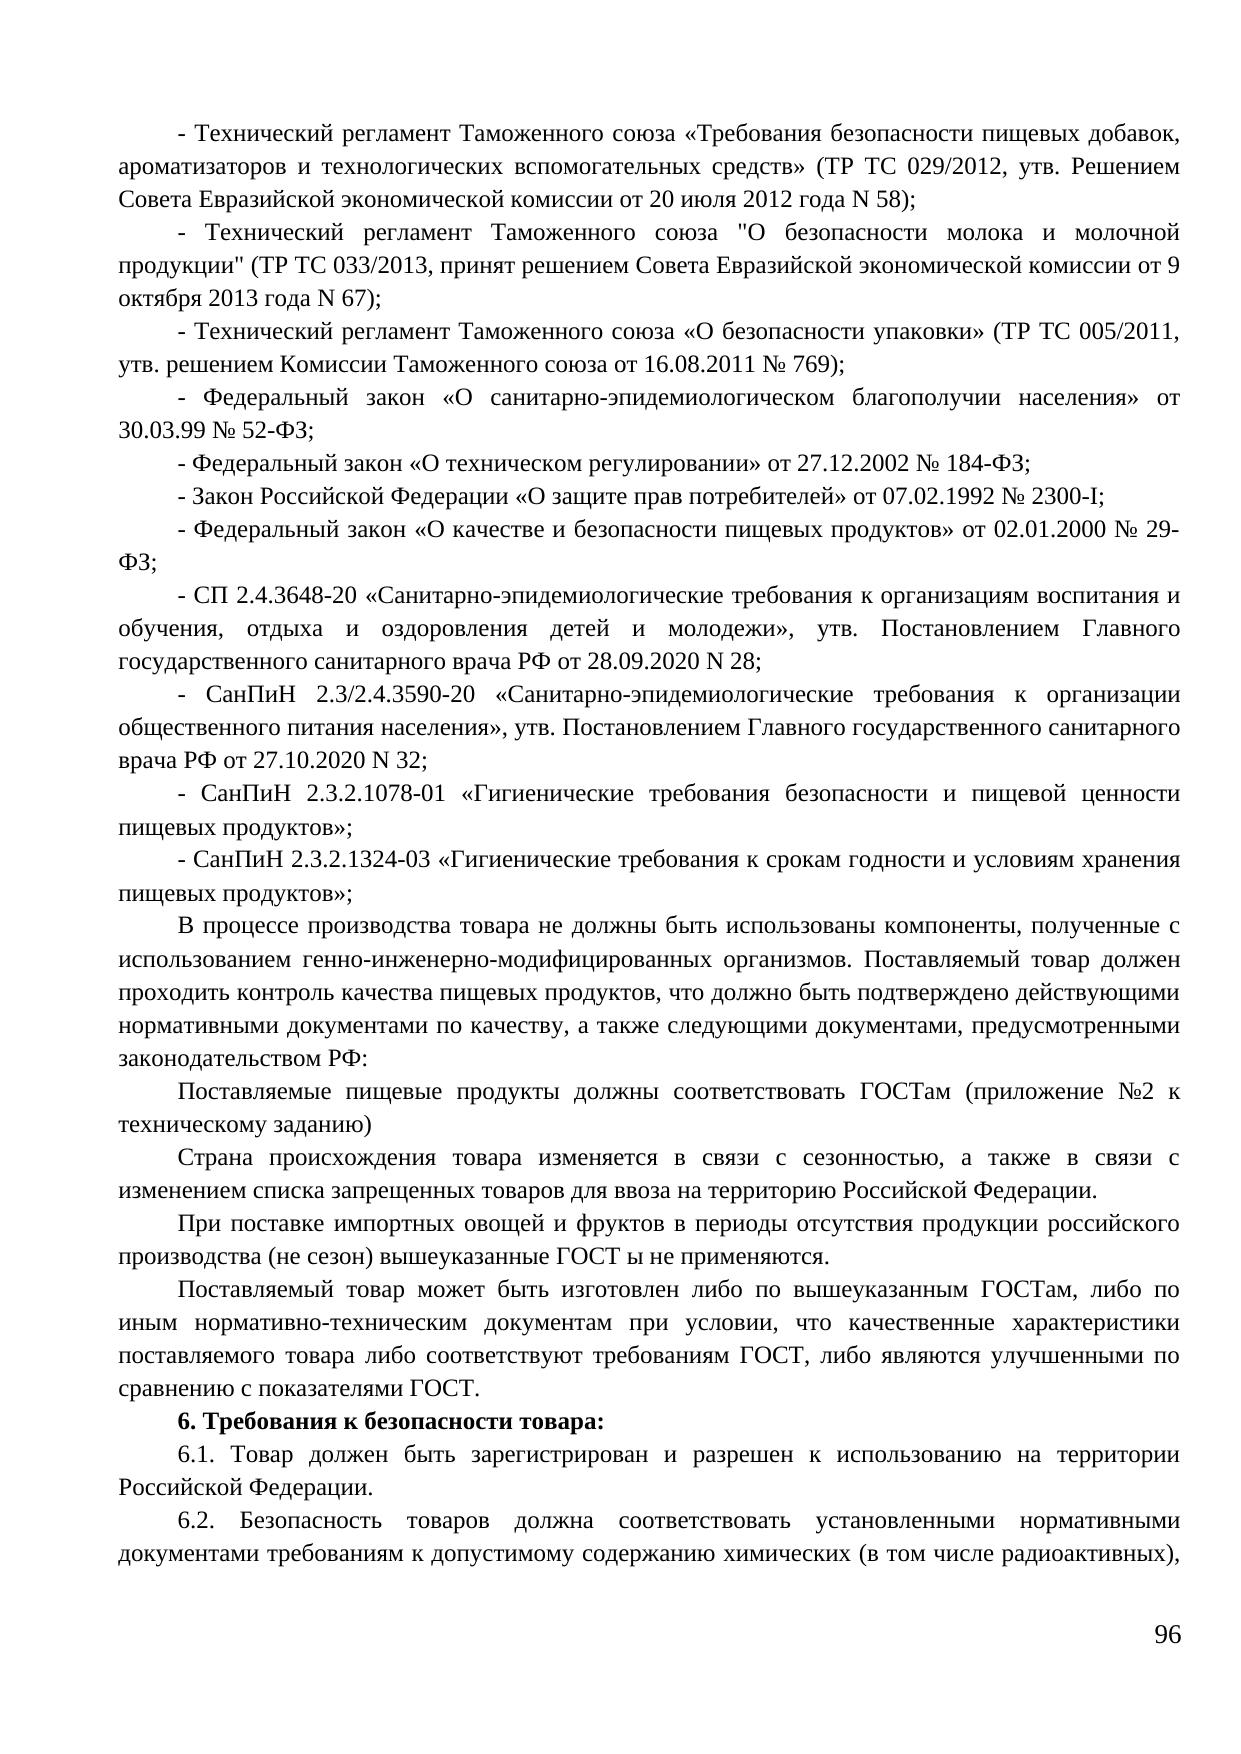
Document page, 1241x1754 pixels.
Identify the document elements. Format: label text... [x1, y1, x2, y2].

text - Федеральный закон «О качестве и безопасности пищевых продуктов» от 02.01.2000 № 29-ФЗ; [118, 514, 1181, 576]
text - СанПиН 2.3.2.1324-03 «Гигиенические требования к срокам годности и условиям хранения пищевых продуктов»; [118, 844, 1181, 906]
text 6. Требования к безопасности товара: [118, 1406, 1181, 1435]
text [118, 1505, 1181, 1567]
text - Закон Российской Федерации «О защите прав потребителей» от 07.02.1992 № 2300-I; [118, 481, 1181, 510]
text - Технический регламент Таможенного союза «Требования безопасности пищевых добавок, ароматизаторов и технологических вспомогательных средств» (ТР ТС 029/2012, утв. Решением Совета Евразийской экономической комиссии от 20 июля 2012 года N 58); [118, 118, 1181, 213]
text - СанПиН 2.3/2.4.3590-20 «Санитарно-эпидемиологические требования к организации общественного питания населения», утв. Постановлением Главного государственного санитарного врача РФ от 27.10.2020 N 32; [118, 679, 1181, 774]
text Поставляемый товар может быть изготовлен либо по вышеуказанным ГОСТам, либо по иным нормативно-техническим документам при условии, что качественные характеристики поставляемого товара либо соответствуют требованиям ГОСТ, либо являются улучшенными по сравнению с показателями ГОСТ. [118, 1274, 1181, 1402]
text - Федеральный закон «О техническом регулировании» от 27.12.2002 № 184-ФЗ; [118, 448, 1181, 477]
text 6.1. Товар должен быть зарегистрирован и разрешен к использованию на территории Российской Федерации. [118, 1439, 1181, 1501]
text - Технический регламент Таможенного союза "О безопасности молока и молочной продукции" (ТР ТС 033/2013, принят решением Совета Евразийской экономической комиссии от 9 октября 2013 года N 67); [118, 217, 1181, 312]
text Страна происхождения товара изменяется в связи с сезонностью, а также в связи с изменением списка запрещенных товаров для ввоза на территорию Российской Федерации. [118, 1142, 1181, 1203]
text - СП 2.4.3648-20 «Санитарно-эпидемиологические требования к организациям воспитания и обучения, отдыха и оздоровления детей и молодежи», утв. Постановлением Главного государственного санитарного врача РФ от 28.09.2020 N 28; [118, 580, 1181, 675]
text - Технический регламент Таможенного союза «О безопасности упаковки» (ТР ТС 005/2011, утв. решением Комиссии Таможенного союза от 16.08.2011 № 769); [118, 316, 1181, 378]
text - Федеральный закон «О санитарно-эпидемиологическом благополучии населения» от 30.03.99 № 52-ФЗ; [118, 382, 1181, 444]
text Поставляемые пищевые продукты должны соответствовать ГОСТам (приложение №2 к техническому заданию) [118, 1076, 1181, 1137]
text В процессе производства товара не должны быть использованы компоненты, полученные с использованием генно-инженерно-модифицированных организмов. Поставляемый товар должен проходить контроль качества пищевых продуктов, что должно быть подтверждено действующими нормативными документами по качеству, а также следующими документами, предусмотренными законодательством РФ: [118, 911, 1181, 1071]
text При поставке импортных овощей и фруктов в периоды отсутствия продукции российского производства (не сезон) вышеуказанные ГОСТ ы не применяются. [118, 1208, 1181, 1269]
text - СанПиН 2.3.2.1078-01 «Гигиенические требования безопасности и пищевой ценности пищевых продуктов»; [118, 778, 1181, 840]
